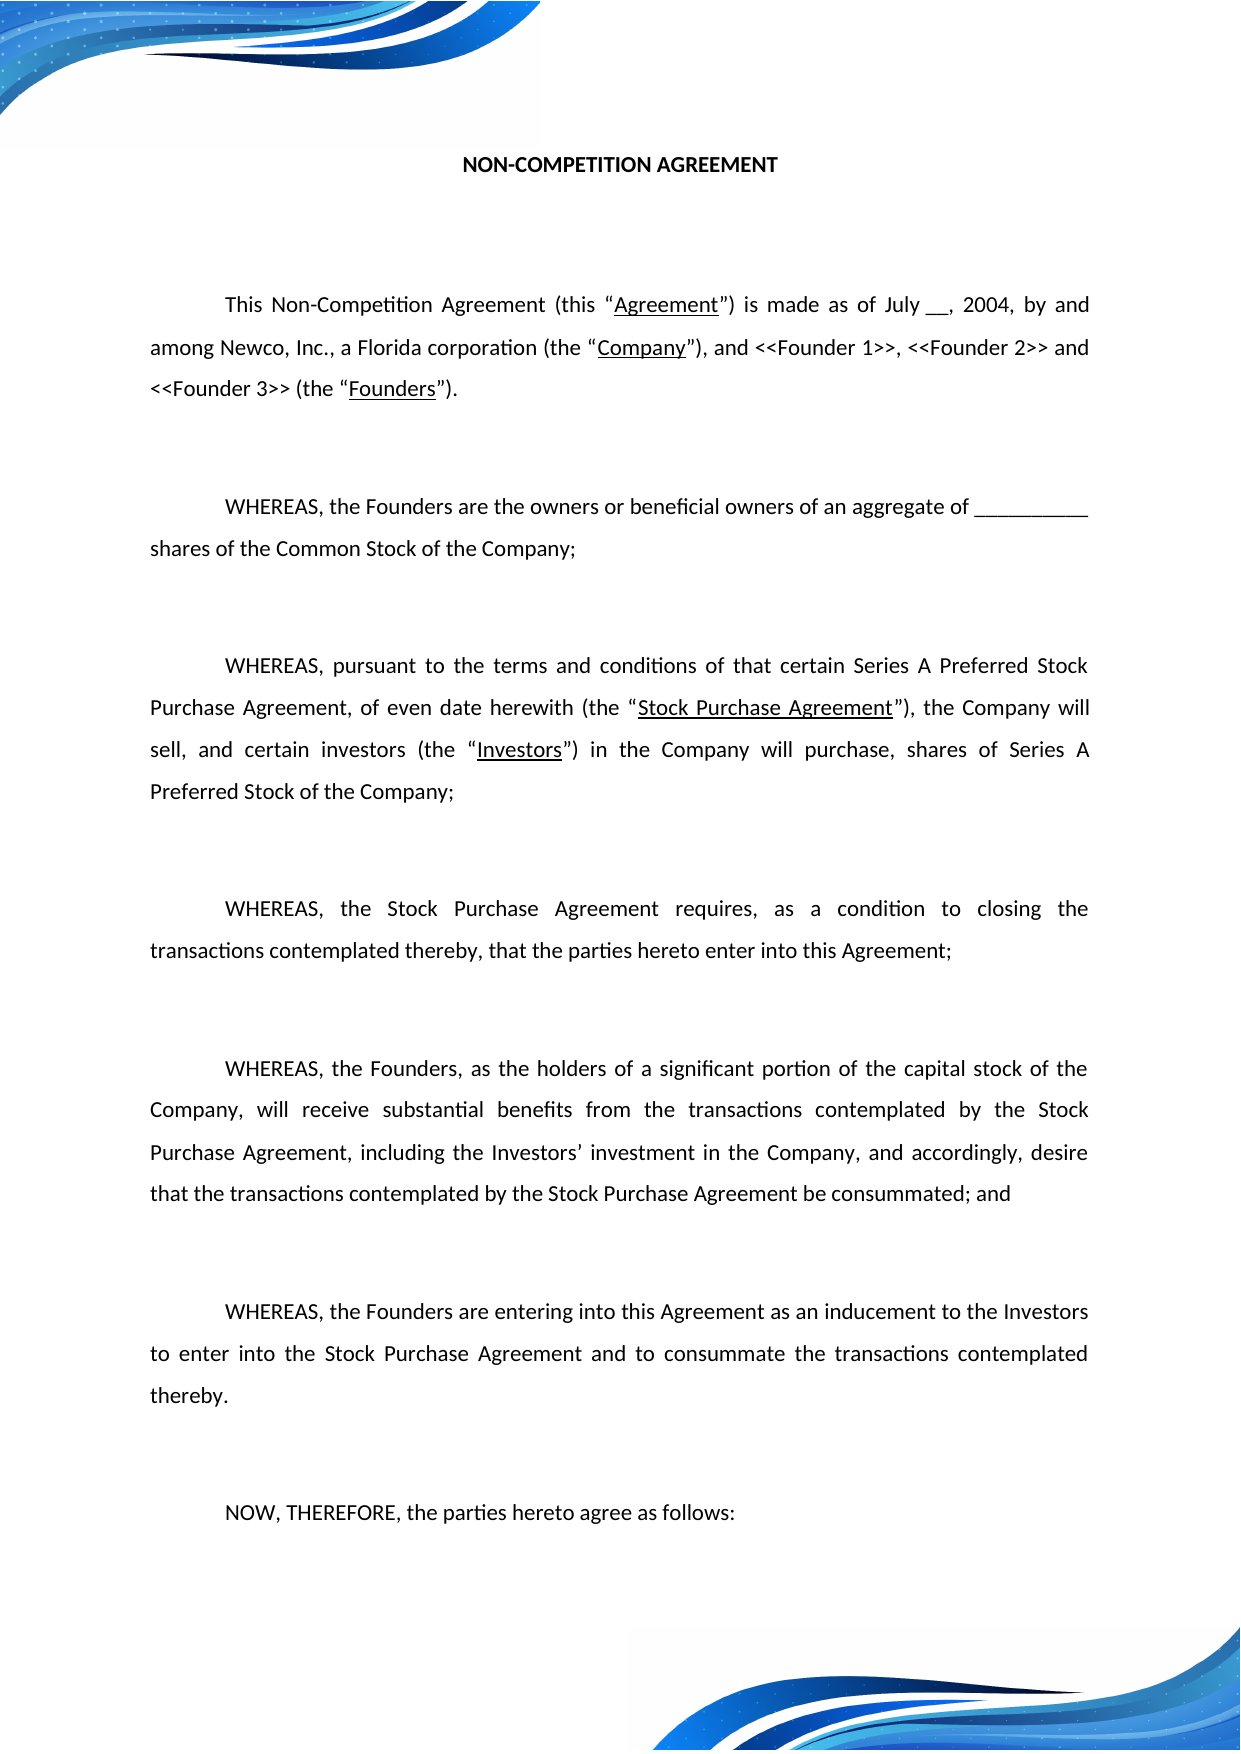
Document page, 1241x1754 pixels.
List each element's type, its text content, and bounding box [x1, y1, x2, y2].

text WHEREAS, the Founders, as the holders of a significant portion of the capital stock of the Company, will receive substantial benefits from the transactions contemplated by the Stock Purchase Agreement, including the Investors’ investment in the Company, and accordingly, desire that the transactions contemplated by the Stock Purchase Agreement be consummated; and [150, 1054, 1090, 1208]
text NON-COMPETITION AGREEMENT [150, 150, 1090, 178]
text WHEREAS, pursuant to the terms and conditions of that certain Series A Preferred Stock Purchase Agreement, of even date herewith (the “Stock Purchase Agreement”), the Company will sell, and certain investors (the “Investors”) in the Company will purchase, shares of Series A Preferred Stock of the Company; [150, 651, 1090, 805]
text WHEREAS, the Founders are entering into this Agreement as an inducement to the Investors to enter into the Stock Purchase Agreement and to consummate the transactions contemplated thereby. [150, 1297, 1090, 1409]
picture [0, 1, 541, 150]
text WHEREAS, the Stock Purchase Agreement requires, as a condition to closing the transactions contemplated thereby, that the parties hereto enter into this Agreement; [150, 894, 1090, 964]
text This Non-Competition Agreement (this “Agreement”) is made as of July __, 2004, by and among Newco, Inc., a corporation (the “Company”), and <<Founder 1>>, <<Founder 2>> and <<Founder 3>> (the “Founders”). [150, 291, 1090, 403]
text WHEREAS, the Founders are the owners or beneficial owners of an aggregate of __________ shares of the Common Stock of the Company; [150, 492, 1090, 562]
picture [626, 1627, 1240, 1750]
text NOW, THEREFORE, the parties hereto agree as follows: [150, 1498, 1090, 1526]
